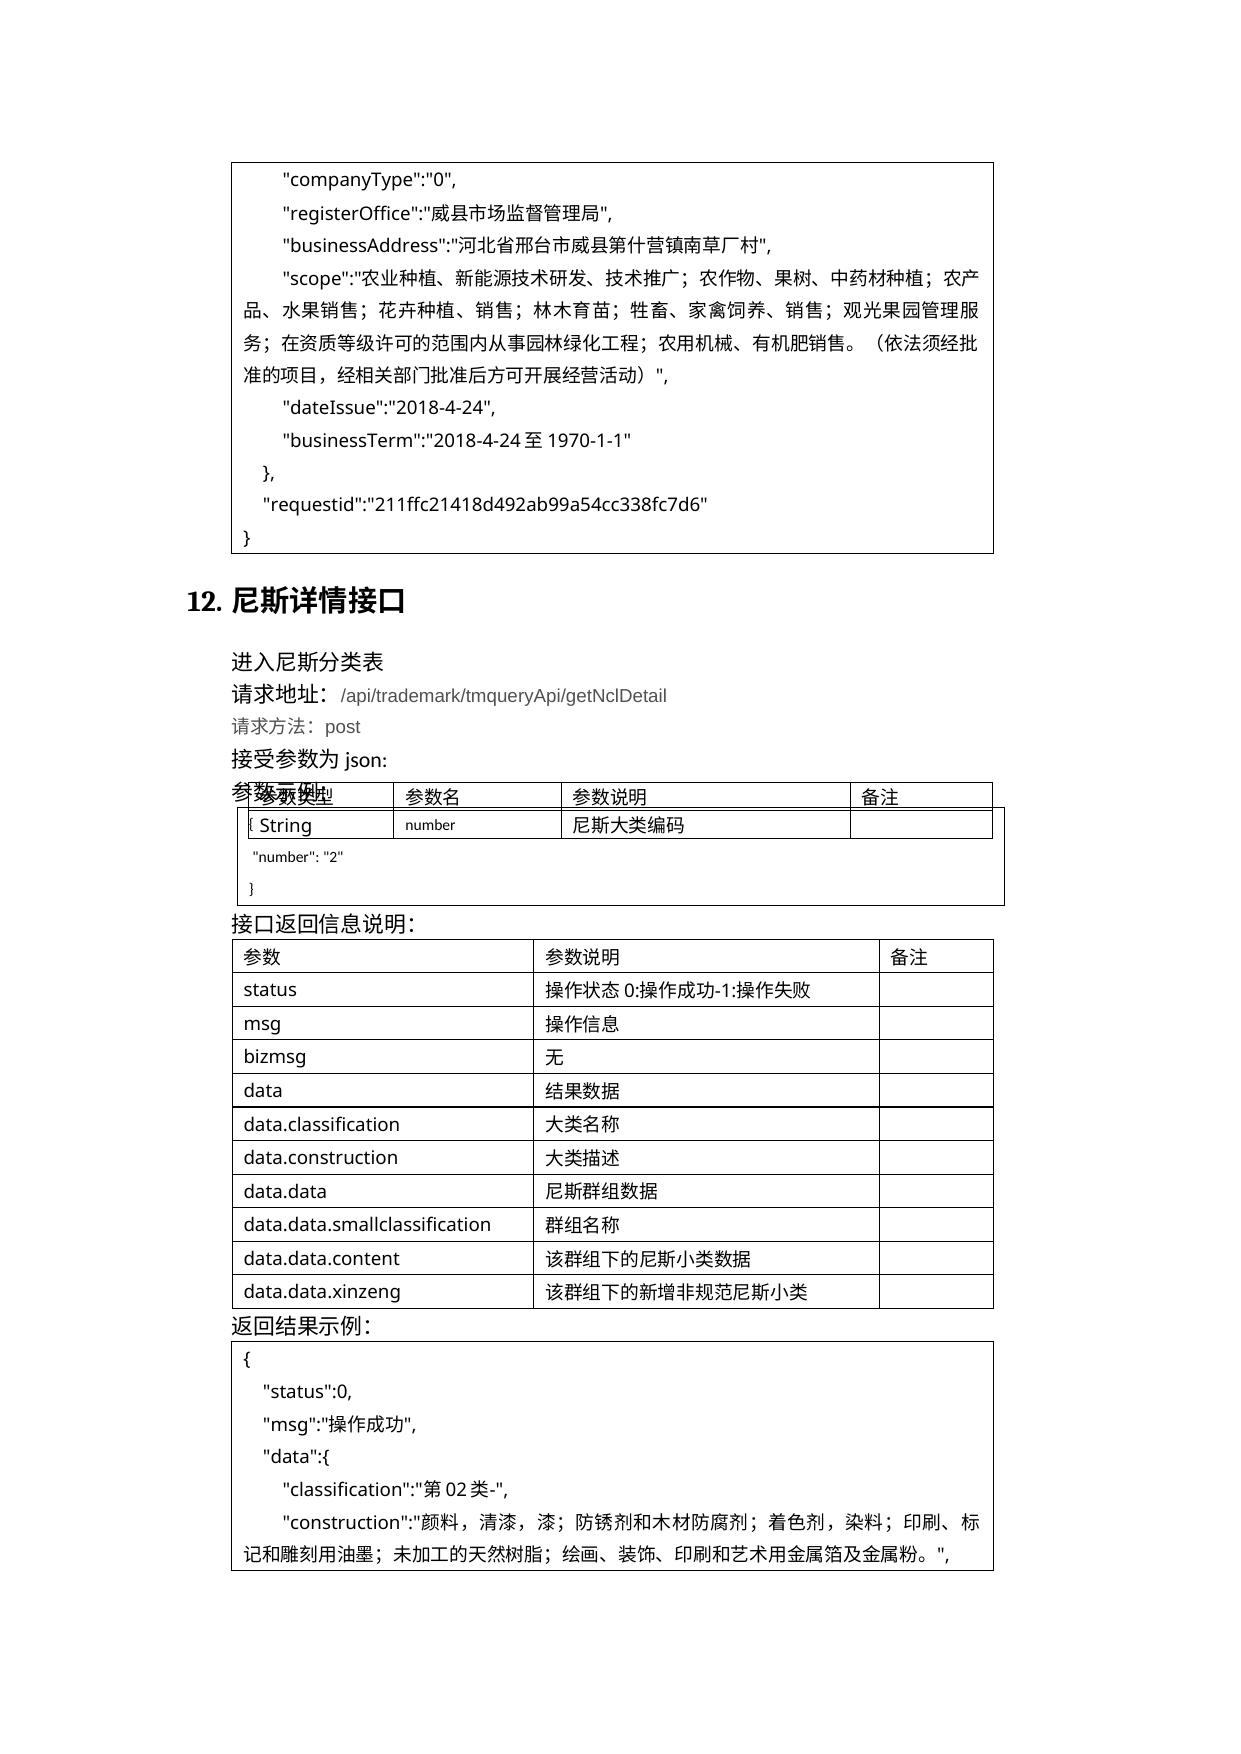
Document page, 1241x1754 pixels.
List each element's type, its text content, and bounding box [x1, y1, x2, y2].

table_cell 大类描述 [534, 1141, 879, 1173]
table_cell status [233, 973, 533, 1006]
table_cell number [394, 811, 561, 838]
table_cell [880, 1108, 993, 1140]
table_cell [880, 1242, 993, 1274]
table_cell data.classification [233, 1108, 533, 1140]
table_cell 结果数据 [534, 1074, 879, 1106]
table_cell [880, 1074, 993, 1106]
table_header 参数说明 [534, 940, 879, 972]
table_cell 该群组下的尼斯小类数据 [534, 1242, 879, 1274]
table_cell [880, 1208, 993, 1241]
text 进入尼斯分类表 [231, 644, 1053, 677]
table_header 参数类型 [249, 783, 393, 810]
table_cell [880, 1141, 993, 1173]
table_cell 尼斯大类编码 [562, 811, 850, 838]
table_cell data.data [233, 1175, 533, 1207]
table_cell bizmsg [233, 1040, 533, 1073]
subtitle 尼斯详情接口 [187, 567, 1053, 632]
table_cell [880, 1175, 993, 1207]
table_cell 尼斯群组数据 [534, 1175, 879, 1207]
table_cell data.data.content [233, 1242, 533, 1274]
text 参数示例： [187, 774, 1053, 807]
text 请求方法：post [231, 709, 1053, 742]
table_cell [880, 1040, 993, 1073]
table_cell data.construction [233, 1141, 533, 1173]
table_header { "number": "2" } [238, 808, 1004, 905]
text 请求地址：/api/trademark/tmqueryApi/getNclDetail [231, 677, 1053, 709]
table_cell data.data.smallclassification [233, 1208, 533, 1241]
table_cell [851, 811, 992, 838]
table_cell data.data.xinzeng [233, 1275, 533, 1308]
table_cell 群组名称 [534, 1208, 879, 1241]
table_header 参数说明 [562, 783, 850, 810]
table_cell 操作信息 [534, 1007, 879, 1039]
table_header 参数名 [394, 783, 561, 810]
text 接口返回信息说明： [187, 906, 1053, 939]
table_header 参数 [233, 940, 533, 972]
table_cell String [249, 811, 393, 838]
table_cell [880, 973, 993, 1006]
text 接受参数为json: [231, 742, 1053, 774]
table_cell 大类名称 [534, 1108, 879, 1140]
table_cell 操作状态0:操作成功-1:操作失败 [534, 973, 879, 1006]
table_cell 无 [534, 1040, 879, 1073]
table_header 备注 [851, 783, 992, 810]
table_cell 该群组下的新增非规范尼斯小类 [534, 1275, 879, 1308]
text 返回结果示例： [187, 1309, 1053, 1341]
table_cell [880, 1275, 993, 1308]
table_header 备注 [880, 940, 993, 972]
table_cell data [233, 1074, 533, 1106]
table_cell msg [233, 1007, 533, 1039]
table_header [232, 163, 993, 553]
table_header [232, 1342, 993, 1570]
table_cell [880, 1007, 993, 1039]
